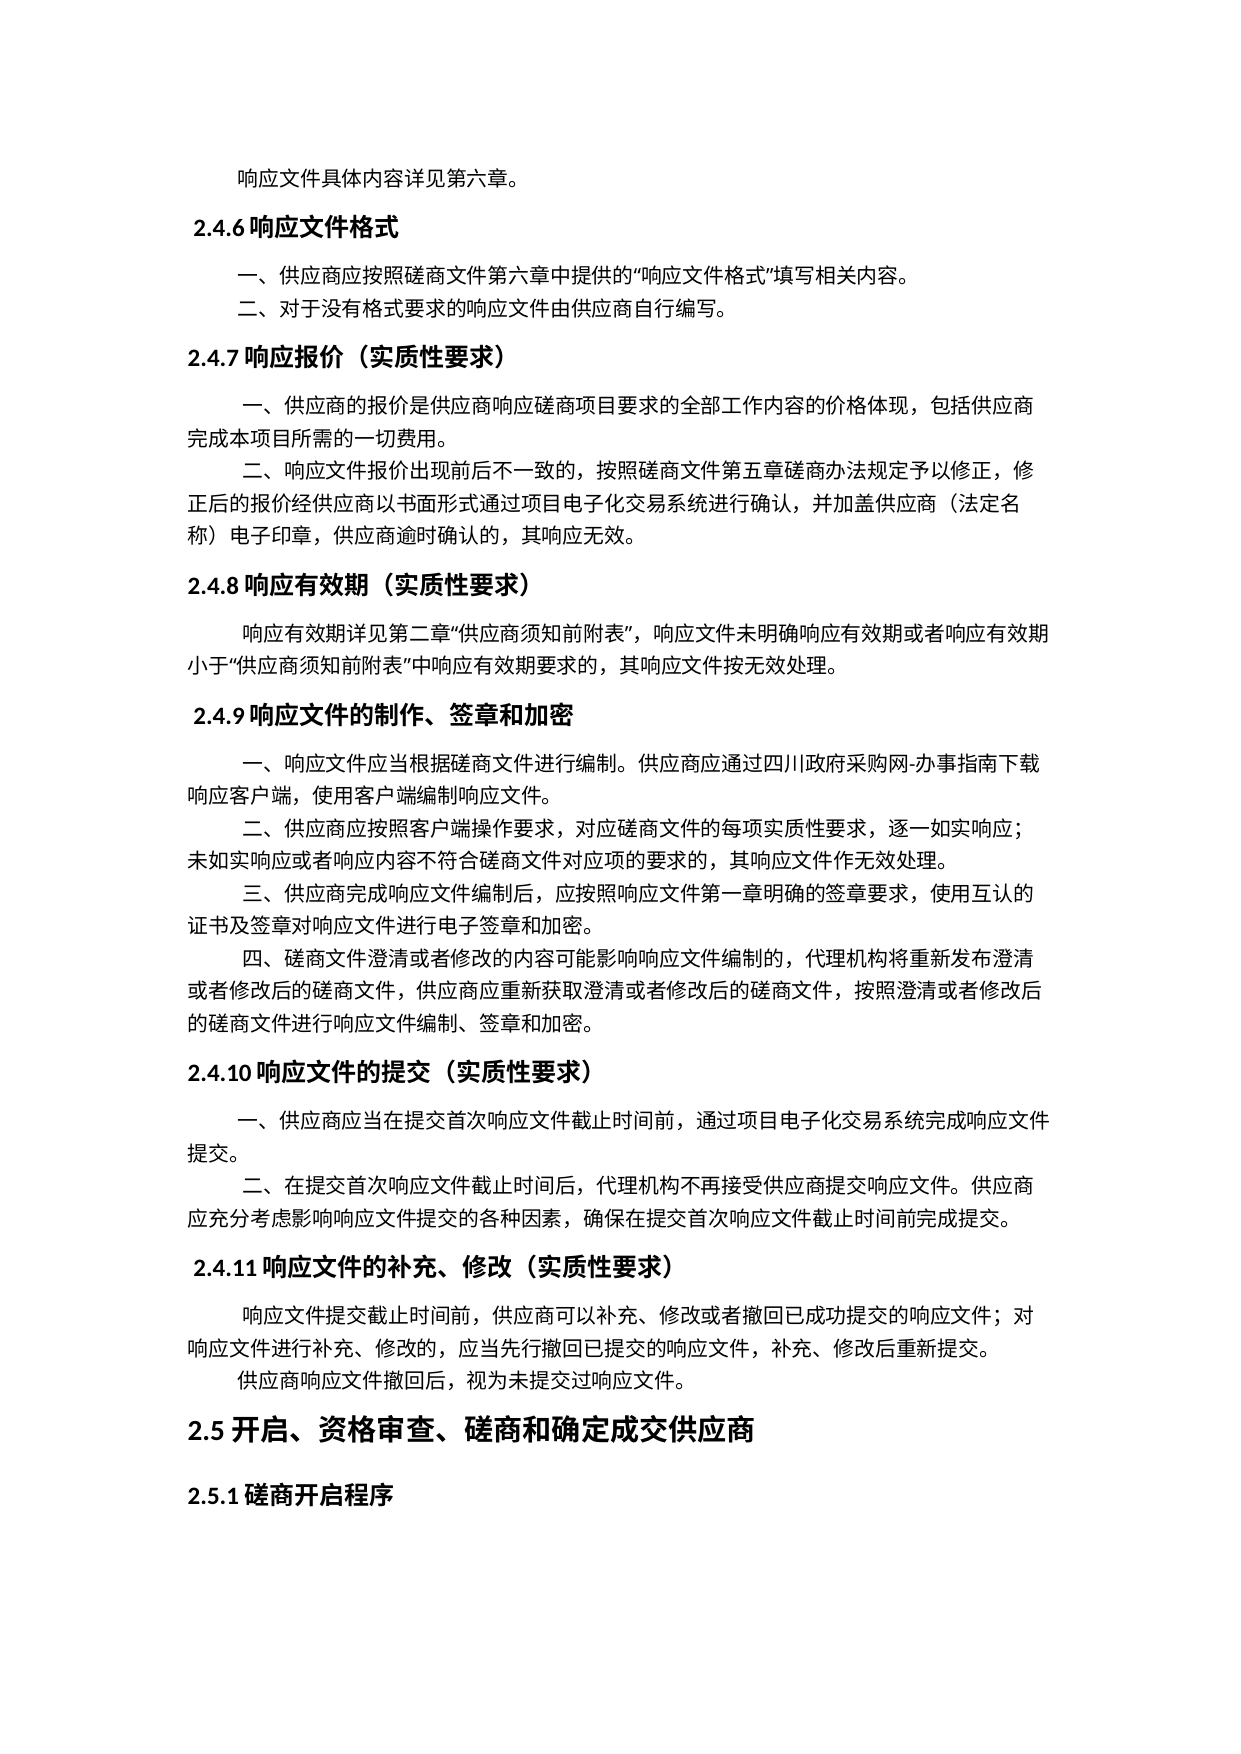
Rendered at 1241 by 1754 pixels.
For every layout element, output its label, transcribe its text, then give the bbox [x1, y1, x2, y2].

text 二、对于没有格式要求的响应文件由供应商自行编写。 [187, 292, 1053, 324]
text 二、供应商应按照客户端操作要求，对应磋商文件的每项实质性要求，逐一如实响应；未如实响应或者响应内容不符合磋商文件对应项的要求的，其响应文件作无效处理。 [187, 812, 1053, 877]
text 2.4.6响应文件格式 [187, 194, 1053, 259]
text 二、在提交首次响应文件截止时间后，代理机构不再接受供应商提交响应文件。供应商应充分考虑影响响应文件提交的各种因素，确保在提交首次响应文件截止时间前完成提交。 [187, 1169, 1053, 1234]
text 响应有效期详见第二章“供应商须知前附表”，响应文件未明确响应有效期或者响应有效期小于“供应商须知前附表”中响应有效期要求的，其响应文件按无效处理。 [187, 617, 1053, 682]
text 一、响应文件应当根据磋商文件进行编制。供应商应通过四川政府采购网-办事指南下载响应客户端，使用客户端编制响应文件。 [187, 747, 1053, 812]
text 2.4.9响应文件的制作、签章和加密 [187, 682, 1053, 747]
text 2.4.7响应报价（实质性要求） [187, 324, 1053, 389]
text 二、响应文件报价出现前后不一致的，按照磋商文件第五章磋商办法规定予以修正，修正后的报价经供应商以书面形式通过项目电子化交易系统进行确认，并加盖供应商（法定名称）电子印章，供应商逾时确认的，其响应无效。 [187, 454, 1053, 552]
text 一、供应商的报价是供应商响应磋商项目要求的全部工作内容的价格体现，包括供应商完成本项目所需的一切费用。 [187, 389, 1053, 454]
text 2.5.1磋商开启程序 [187, 1462, 1053, 1527]
text 一、供应商应按照磋商文件第六章中提供的“响应文件格式”填写相关内容。 [187, 259, 1053, 292]
text 2.4.10响应文件的提交（实质性要求） [187, 1039, 1053, 1104]
text 供应商响应文件撤回后，视为未提交过响应文件。 [187, 1364, 1053, 1397]
text 响应文件具体内容详见第六章。 [187, 162, 1053, 194]
text 2.5开启、资格审查、磋商和确定成交供应商 [187, 1397, 1053, 1462]
text 2.4.8响应有效期（实质性要求） [187, 552, 1053, 617]
text 2.4.11响应文件的补充、修改（实质性要求） [187, 1234, 1053, 1299]
text 三、供应商完成响应文件编制后，应按照响应文件第一章明确的签章要求，使用互认的证书及签章对响应文件进行电子签章和加密。 [187, 877, 1053, 942]
text 响应文件提交截止时间前，供应商可以补充、修改或者撤回已成功提交的响应文件；对响应文件进行补充、修改的，应当先行撤回已提交的响应文件，补充、修改后重新提交。 [187, 1299, 1053, 1364]
text 四、磋商文件澄清或者修改的内容可能影响响应文件编制的，代理机构将重新发布澄清或者修改后的磋商文件，供应商应重新获取澄清或者修改后的磋商文件，按照澄清或者修改后的磋商文件进行响应文件编制、签章和加密。 [187, 942, 1053, 1039]
text 一、供应商应当在提交首次响应文件截止时间前，通过项目电子化交易系统完成响应文件提交。 [187, 1104, 1053, 1169]
